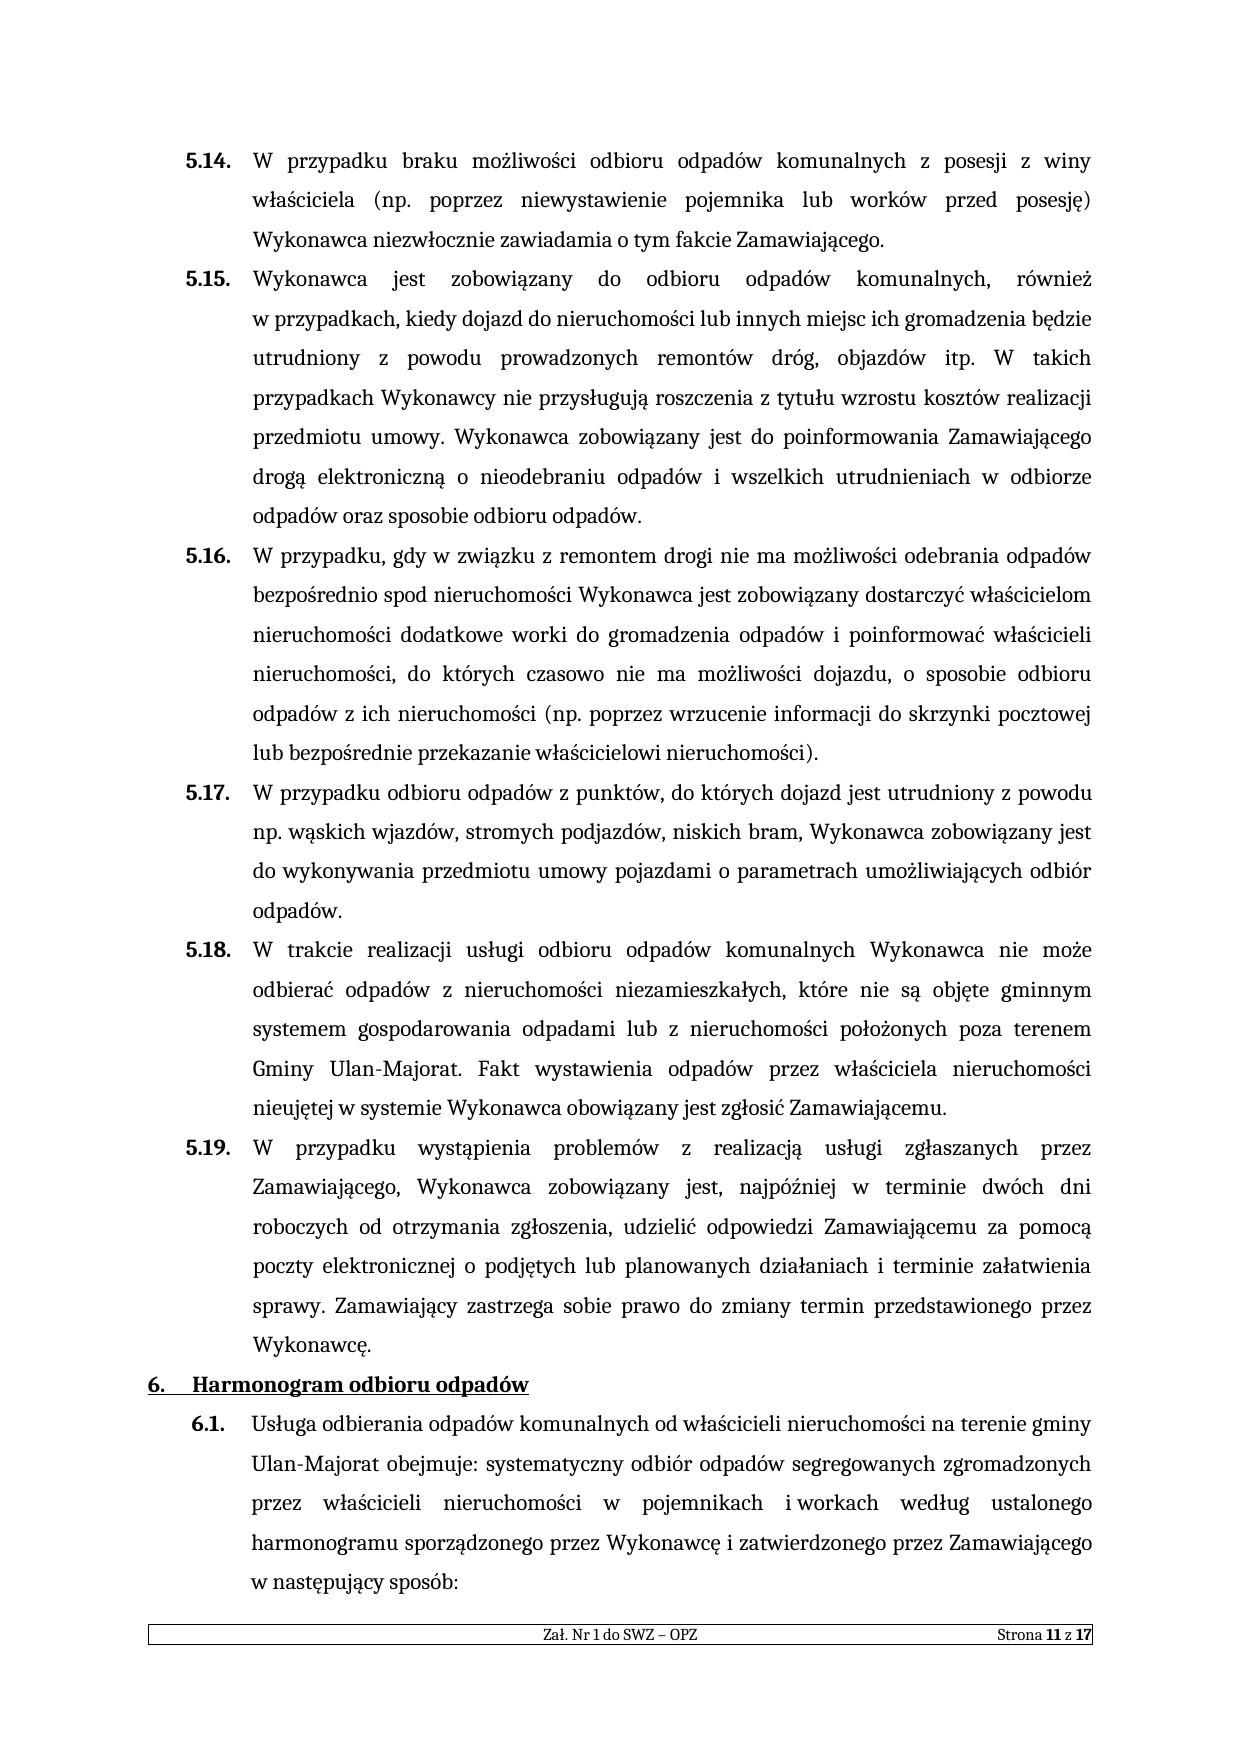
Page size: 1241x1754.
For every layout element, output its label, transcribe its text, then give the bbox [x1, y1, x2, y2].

text 5.15. Wykonawca jest zobowiązany do odbioru odpadów komunalnych, również w przypadkach, kiedy dojazd do nieruchomości lub innych miejsc ich gromadzenia będzie utrudniony z powodu prowadzonych remontów dróg, objazdów itp. W takich przypadkach Wykonawcy nie przysługują roszczenia z tytułu wzrostu kosztów realizacji przedmiotu umowy. Wykonawca zobowiązany jest do poinformowania Zamawiającego drogą elektroniczną o nieodebraniu odpadów i wszelkich utrudnieniach w odbiorze odpadów oraz sposobie odbioru odpadów. [186, 266, 1093, 529]
text 5.19. W przypadku wystąpienia problemów z realizacją usługi zgłaszanych przez Zamawiającego, Wykonawca zobowiązany jest, najpóźniej w terminie dwóch dni roboczych od otrzymania zgłoszenia, udzielić odpowiedzi Zamawiającemu za pomocą poczty elektronicznej o podjętych lub planowanych działaniach i terminie załatwienia sprawy. Zamawiający zastrzega sobie prawo do zmiany termin przedstawionego przez Wykonawcę. [186, 1134, 1093, 1358]
text 5.18. W trakcie realizacji usługi odbioru odpadów komunalnych Wykonawca nie może odbierać odpadów z nieruchomości niezamieszkałych, które nie są objęte gminnym systemem gospodarowania odpadami lub z nieruchomości położonych poza terenem Gminy Ulan-Majorat. Fakt wystawienia odpadów przez właściciela nieruchomości nieujętej w systemie Wykonawca obowiązany jest zgłosić Zamawiającemu. [186, 937, 1093, 1121]
list Usługa odbierania odpadów komunalnych od właścicieli nieruchomości na terenie gminy Ulan-Majorat obejmuje: systematyczny odbiór odpadów segregowanych zgromadzonych przez właścicieli nieruchomości w pojemnikach i workach według ustalonego harmonogramu sporządzonego przez Wykonawcę i zatwierdzonego przez Zamawiającego w następujący sposób: [191, 1411, 1093, 1595]
text 5.16. W przypadku, gdy w związku z remontem drogi nie ma możliwości odebrania odpadów bezpośrednio spod nieruchomości Wykonawca jest zobowiązany dostarczyć właścicielom nieruchomości dodatkowe worki do gromadzenia odpadów i poinformować właścicieli nieruchomości, do których czasowo nie ma możliwości dojazdu, o sposobie odbioru odpadów z ich nieruchomości (np. poprzez wrzucenie informacji do skrzynki pocztowej lub bezpośrednie przekazanie właścicielowi nieruchomości). [186, 542, 1093, 766]
text 6. Harmonogram odbioru odpadów [148, 1371, 1093, 1398]
text 5.17. W przypadku odbioru odpadów z punktów, do których dojazd jest utrudniony z powodu np. wąskich wjazdów, stromych podjazdów, niskich bram, Wykonawca zobowiązany jest do wykonywania przedmiotu umowy pojazdami o parametrach umożliwiających odbiór odpadów. [186, 779, 1093, 924]
text 5.14. W przypadku braku możliwości odbioru odpadów komunalnych z posesji z winy właściciela (np. poprzez niewystawienie pojemnika lub worków przed posesję) Wykonawca niezwłocznie zawiadamia o tym fakcie Zamawiającego. [186, 148, 1093, 253]
